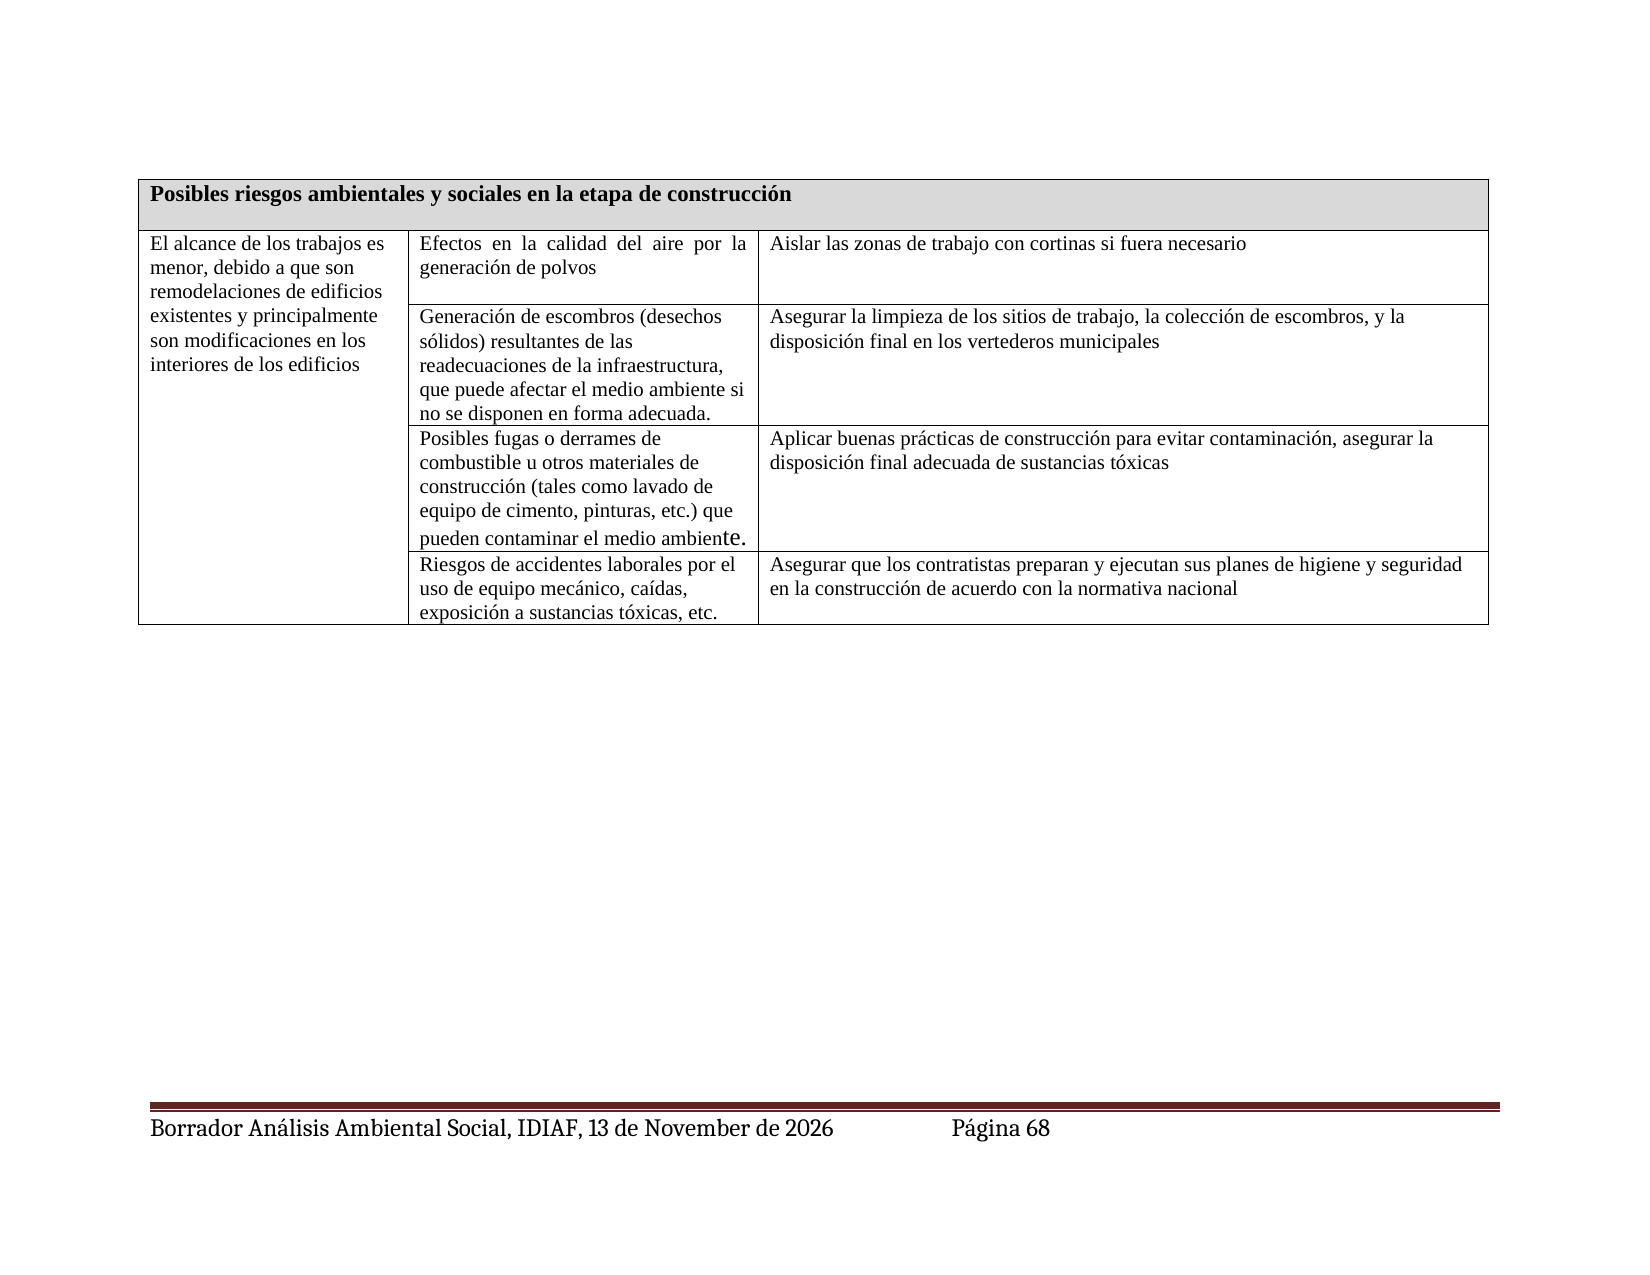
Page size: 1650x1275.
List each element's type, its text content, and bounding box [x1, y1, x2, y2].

table_cell El alcance de los trabajos es menor, debido a que son remodelaciones de edificios existentes y principalmente son modificaciones en los interiores de los edificios [139, 231, 408, 624]
table_cell Efectos en la calidad del aire por la generación de polvos [409, 231, 758, 303]
table_cell Aplicar buenas prácticas de construcción para evitar contaminación, asegurar la disposición final adecuada de sustancias tóxicas [759, 426, 1488, 551]
table_cell Generación de escombros (desechos sólidos) resultantes de las readecuaciones de la infraestructura, que puede afectar el medio ambiente si no se disponen en forma adecuada. [409, 305, 758, 425]
table_cell Posibles fugas o derrames de combustible u otros materiales de construcción (tales como lavado de equipo de cimento, pinturas, etc.) que pueden contaminar el medio ambiente. [409, 426, 758, 551]
table_cell Asegurar la limpieza de los sitios de trabajo, la colección de escombros, y la disposición final en los vertederos municipales [759, 305, 1488, 425]
table_cell Aislar las zonas de trabajo con cortinas si fuera necesario [759, 231, 1488, 303]
table_cell Asegurar que los contratistas preparan y ejecutan sus planes de higiene y seguridad en la construcción de acuerdo con la normativa nacional [759, 552, 1488, 624]
table_header Posibles riesgos ambientales y sociales en la etapa de construcción [139, 180, 1488, 230]
table_cell Riesgos de accidentes laborales por el uso de equipo mecánico, caídas, exposición a sustancias tóxicas, etc. [409, 552, 758, 624]
